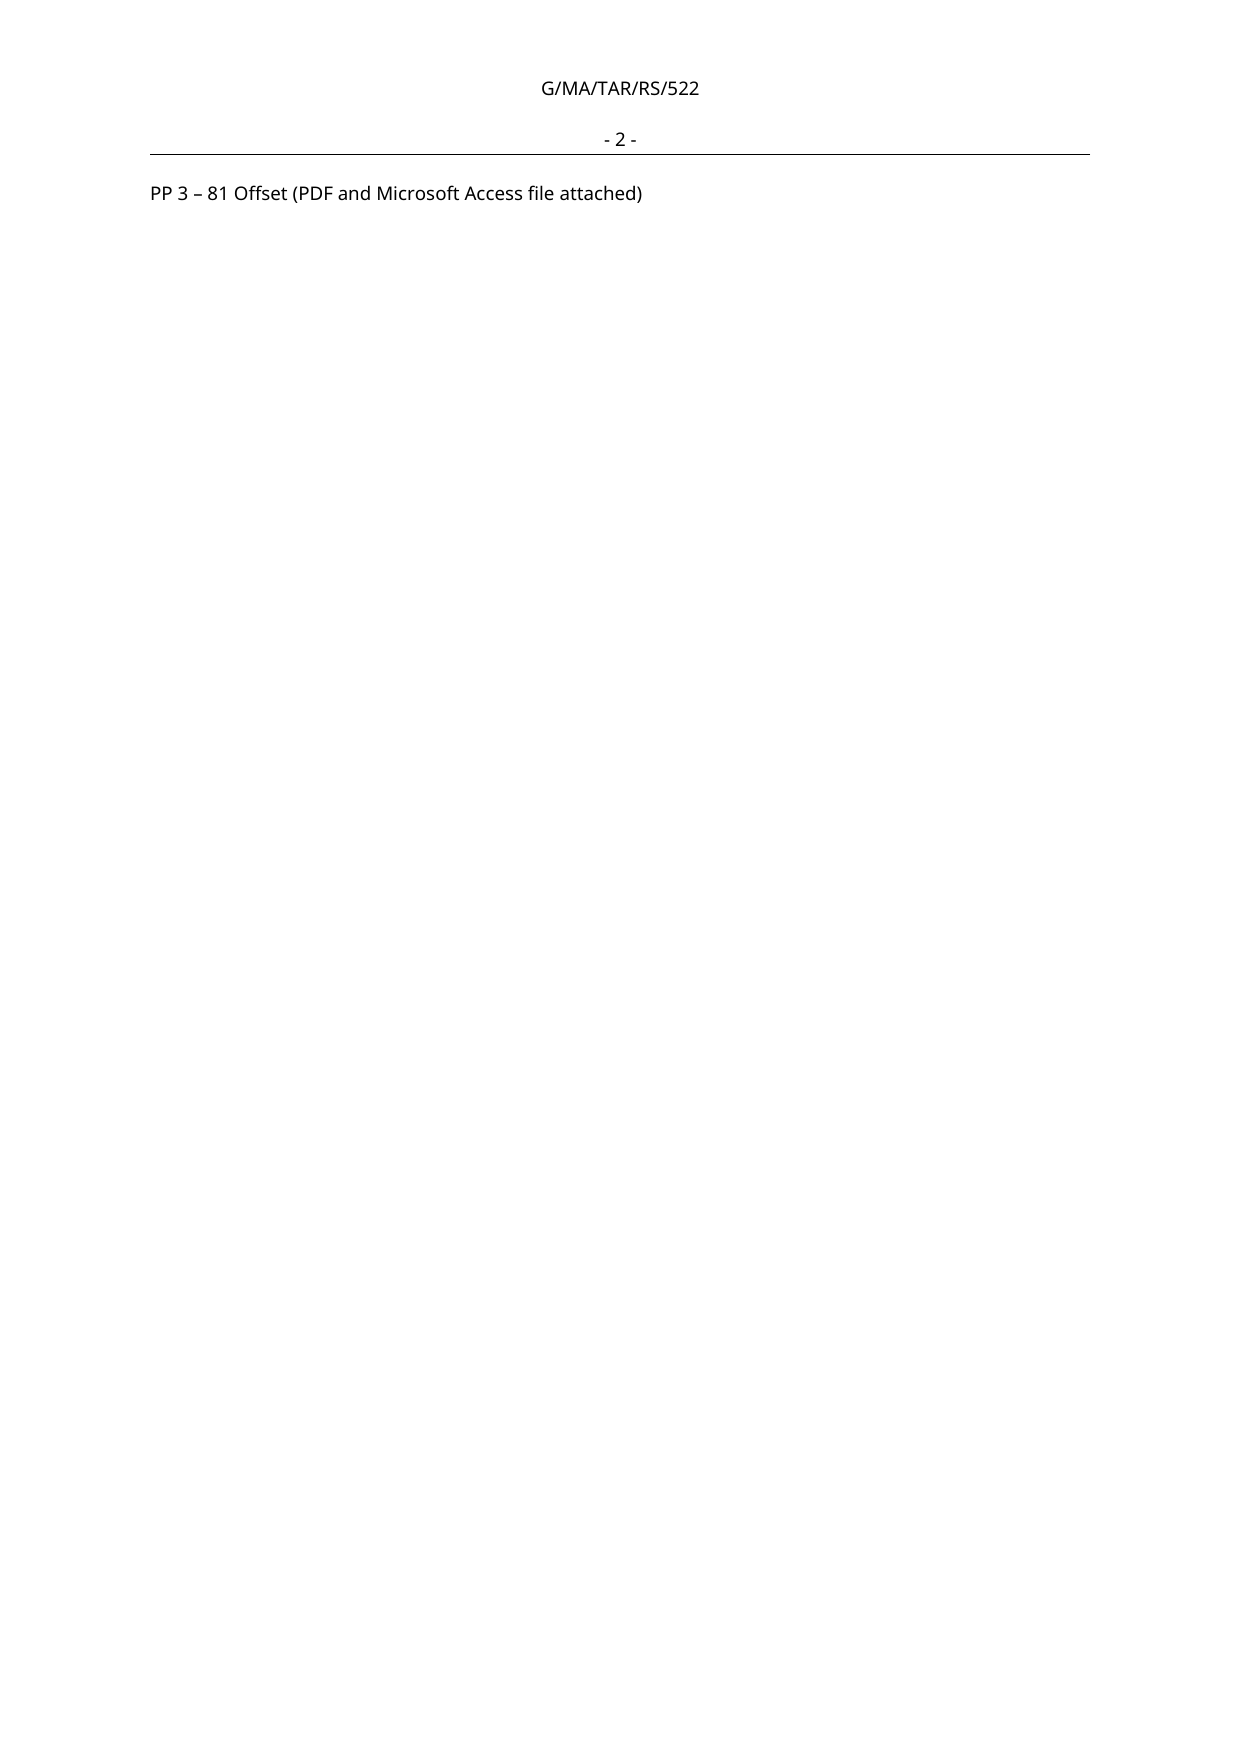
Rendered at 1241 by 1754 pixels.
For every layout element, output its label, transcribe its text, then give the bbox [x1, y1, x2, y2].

text PP 3 – 81 Offset (PDF and Microsoft Access file attached) [150, 180, 1090, 206]
